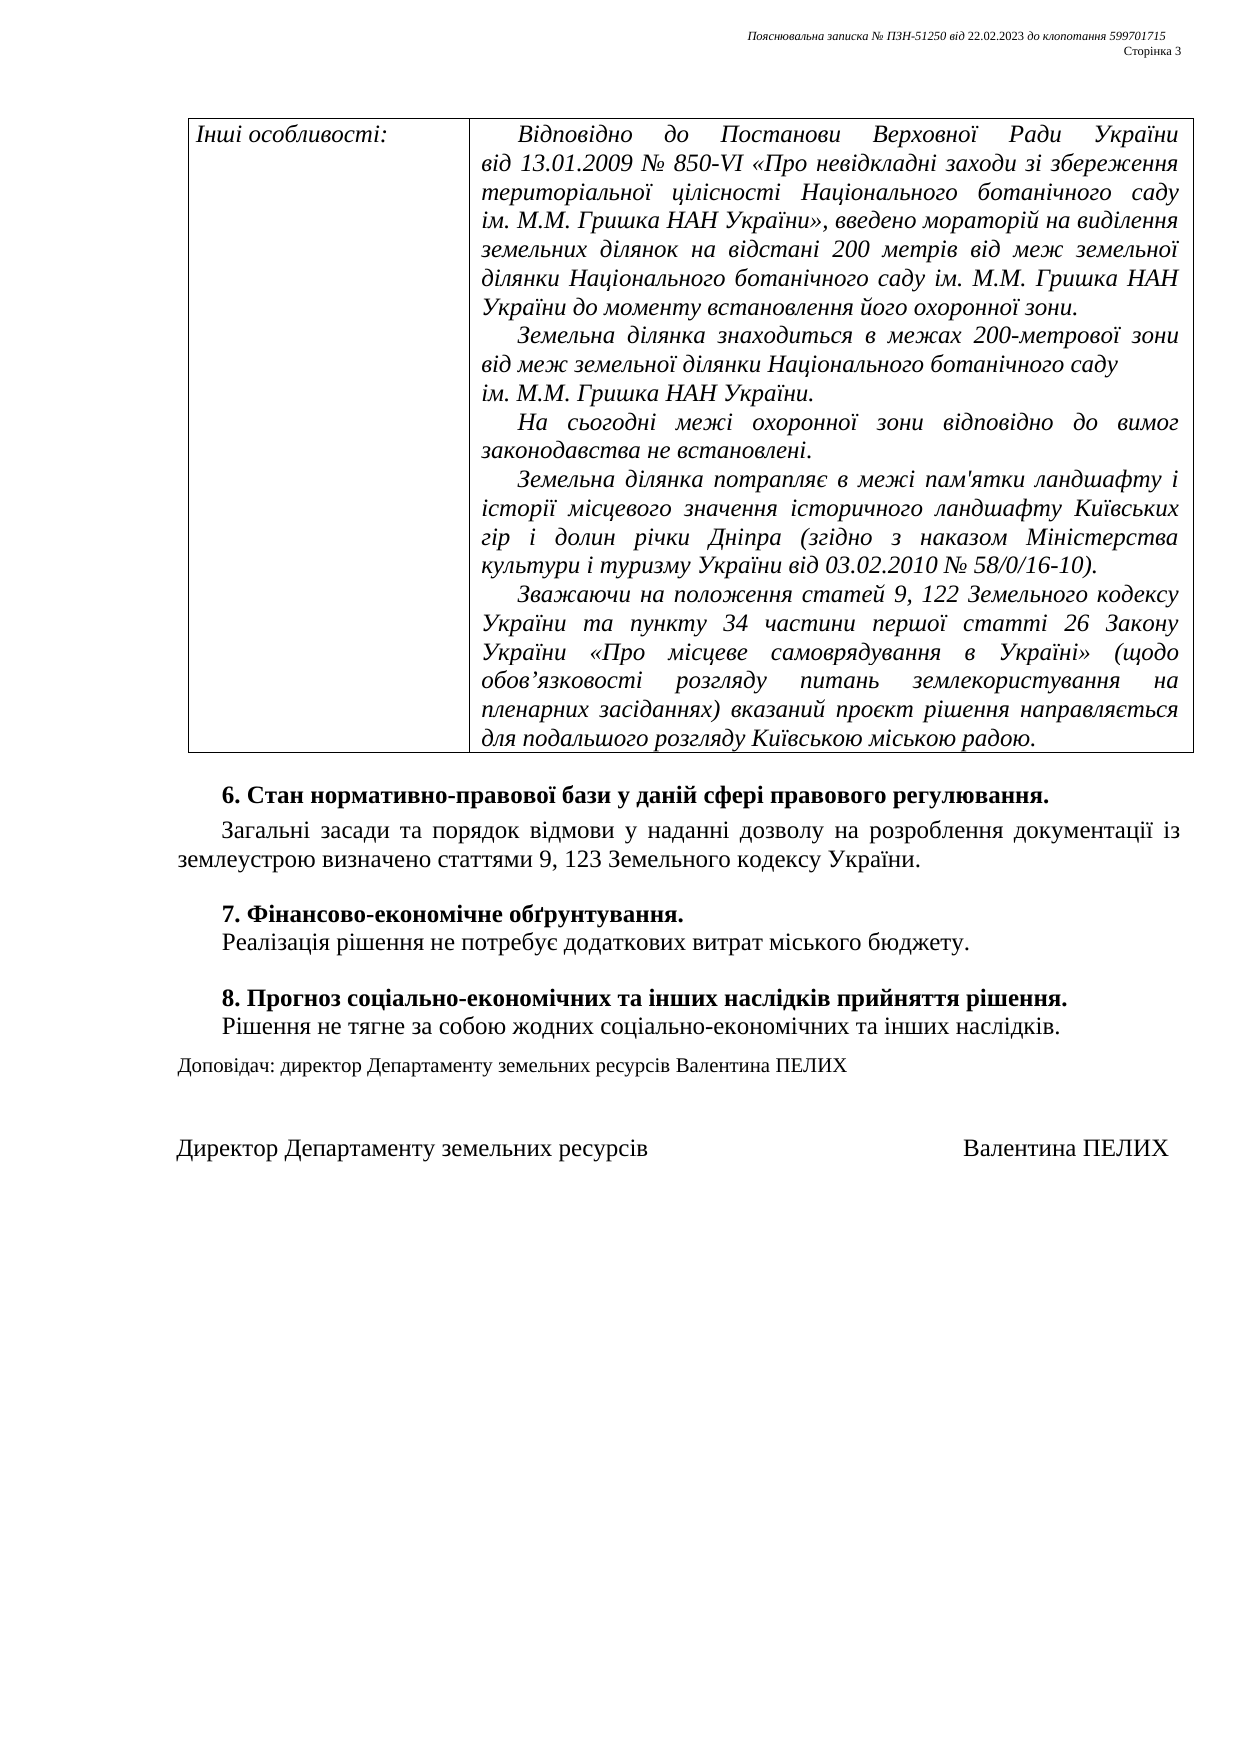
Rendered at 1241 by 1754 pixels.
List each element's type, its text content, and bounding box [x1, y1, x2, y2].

text Загальні засади та порядок відмови у наданні дозволу на розроблення документації із землеустрою визначено статтями 9, 123 Земельного кодексу України. [177, 816, 1181, 873]
table_cell Відповідно до Постанови Верховної Ради України від 13.01.2009 № 850-VI «Про невідкладні заходи зі збереження територіальної цілісності Національного ботанічного саду ім. М.М. Гришка НАН України», введено мораторій на виділення земельних ділянок на відстані 200 метрів від меж земельної ділянки Національного ботанічного саду ім. М.М. Гришка НАН України до моменту встановлення його охоронної зони. Земельна ділянка знаходиться в межах 200-метрової зони від меж земельної ділянки Національного ботанічного саду ім. М.М. Гришка НАН України. На сьогодні межі охоронної зони відповідно до вимог законодавства не встановлені. Земельна ділянка потрапляє в межі пам'ятки ландшафту і історії місцевого значення історичного ландшафту Київських гір і долин річки Дніпра (згідно з наказом Міністерства культури і туризму України від 03.02.2010 № 58/0/16-10). Зважаючи на положення статей 9, 122 Земельного кодексу України та пункту 34 частини першої статті 26 Закону України «Про місцеве самоврядування в Україні» (щодо обов’язковості розгляду питань землекористування на пленарних засіданнях) вказаний проєкт рішення направляється для подальшого розгляду Київською міською радою. [470, 119, 1193, 752]
table_header Директор Департаменту земельних ресурсів [177, 1134, 679, 1203]
text 7. Фінансово-економічне обґрунтування. [192, 901, 1181, 928]
table_header Валентина ПЕЛИХ [679, 1134, 1180, 1203]
text Рішення не тягне за собою жодних соціально-економічних та інших наслідків. [222, 1011, 1181, 1040]
text 8. Прогноз соціально-економічних та інших наслідків прийняття рішення. [177, 983, 1181, 1011]
table_cell Інші особливості: [189, 119, 469, 752]
text Реалізація рішення не потребує додаткових витрат міського бюджету. [177, 928, 1181, 955]
text 6. Стан нормативно-правової бази у даній сфері правового регулювання. [192, 781, 1181, 809]
text Доповідач: директор Департаменту земельних ресурсів Валентина ПЕЛИХ [177, 1053, 1181, 1077]
